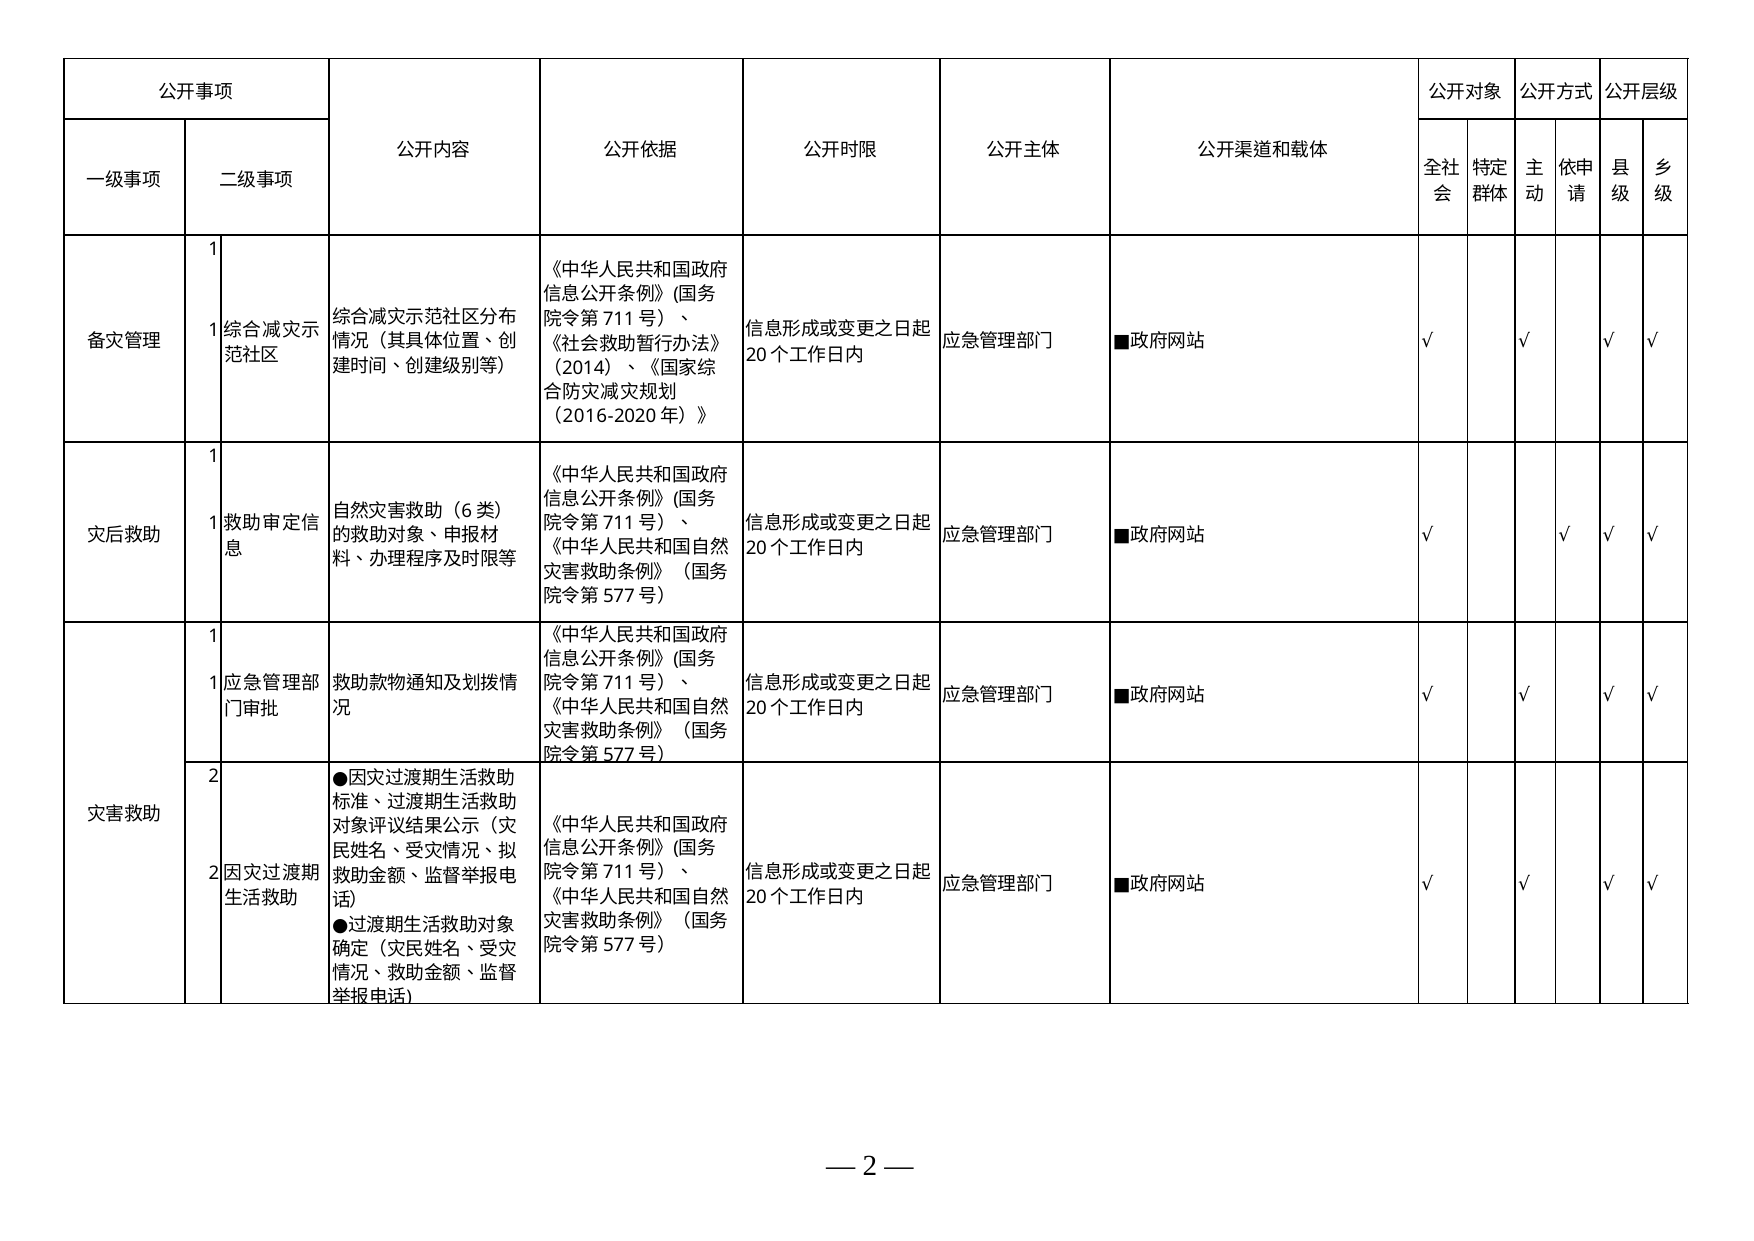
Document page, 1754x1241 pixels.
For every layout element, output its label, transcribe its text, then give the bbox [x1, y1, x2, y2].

table_cell 二级事项 [186, 120, 328, 234]
table_cell 乡 级 [1644, 120, 1687, 234]
table_cell √ [1644, 763, 1687, 1002]
table_cell 应急管理部门 [941, 763, 1109, 1002]
table_cell 救助款物通知及划拨情 况 [330, 623, 539, 761]
table_header 公开内容 [330, 59, 539, 234]
table_cell 信息形成或变更之日起 20个工作日内 [744, 236, 939, 441]
table_cell 1综合减灾示 范社区 [222, 236, 328, 441]
table_cell 主 动 [1516, 120, 1555, 234]
table_header 公开渠道和载体 [1111, 59, 1418, 234]
table_cell 《中华人民共和国政府信息公开条例》(国务院令第711号）、《中华人民共和国自然灾害救助条例》（国务院令第577号） [541, 443, 742, 621]
table_cell 备灾管理 [65, 236, 184, 441]
table_cell [1468, 623, 1514, 761]
table_cell 自然灾害救助（6类）的救助对象、申报材料、办理程序及时限等 [330, 443, 539, 621]
table_cell √ [1419, 763, 1467, 1002]
table_cell 应急管理部门 [941, 236, 1109, 441]
table_cell √ [1419, 443, 1467, 621]
table_cell √ [1644, 623, 1687, 761]
table_cell 《中华人民共和国政府信息公开条例》(国务院令第711号）、《社会救助暂行办法》 （2014）、《国家综合防灾减灾规划（2016-2020年）》 [541, 236, 742, 441]
table_cell √ [1419, 623, 1467, 761]
table_cell √ [1601, 763, 1642, 1002]
table_cell √ [1516, 236, 1555, 441]
table_cell 2 [186, 763, 220, 1002]
table_cell ■政府网站 [1111, 443, 1418, 621]
table_cell [1468, 763, 1514, 1002]
table_cell [1516, 443, 1555, 621]
table_cell 全社 会 [1419, 120, 1467, 234]
table_header 公开依据 [541, 59, 742, 234]
table_cell 1 [186, 236, 220, 441]
table_cell 2因灾过渡期 生活救助 [222, 763, 328, 1002]
table_cell √ [1601, 623, 1642, 761]
table_cell [1468, 443, 1514, 621]
table_cell 一级事项 [65, 120, 184, 234]
table_header 公开对象 [1419, 59, 1514, 118]
table_cell 综合减灾示范社区分布情况（其具体位置、创建时间、创建级别等） [330, 236, 539, 441]
table_cell [1556, 763, 1599, 1002]
table_cell 应急管理部门 [941, 443, 1109, 621]
table_cell 1应急管理部 门审批 [222, 623, 328, 761]
table_header 公开方式 [1516, 59, 1599, 118]
table_cell [1468, 236, 1514, 441]
table_header 公开主体 [941, 59, 1109, 234]
table_cell 灾后救助 [65, 443, 184, 621]
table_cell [541, 763, 742, 1002]
table_cell √ [1516, 623, 1555, 761]
table_cell √ [1419, 236, 1467, 441]
table_cell 信息形成或变更之日起 20个工作日内 [744, 623, 939, 761]
table_cell ■政府网站 [1111, 623, 1418, 761]
table_cell 特定 群体 [1468, 120, 1514, 234]
table_cell 1 [186, 623, 220, 761]
table_cell √ [1516, 763, 1555, 1002]
table_cell √ [1556, 443, 1599, 621]
table_cell 信息形成或变更之日起 20个工作日内 [744, 443, 939, 621]
table_header 公开层级 [1601, 59, 1687, 118]
table_cell ■政府网站 [1111, 236, 1418, 441]
table_cell 县 级 [1601, 120, 1642, 234]
text — 2 — [826, 1148, 1754, 1181]
table_cell 信息形成或变更之日起 20个工作日内 [744, 763, 939, 1002]
table_cell 灾害救助 [65, 623, 184, 1002]
table_cell ●因灾过渡期生活救助标准、过渡期生活救助对象评议结果公示（灾民姓名、受灾情况、拟救助金额、监督举报电话） ●过渡期生活救助对象确定（灾民姓名、受灾情况、救助金额、监督举报电话) [330, 763, 539, 1002]
table_cell √ [1644, 236, 1687, 441]
table_cell 1 [186, 443, 220, 621]
table_cell 1救助审定信 息 [222, 443, 328, 621]
table_cell 应急管理部门 [941, 623, 1109, 761]
table_cell √ [1644, 443, 1687, 621]
table_header 公开时限 [744, 59, 939, 234]
table_cell √ [1601, 443, 1642, 621]
table_cell ■政府网站 [1111, 763, 1418, 1002]
table_header 公开事项 [65, 59, 328, 118]
table_cell 依申 请 [1556, 120, 1599, 234]
table_cell 《中华人民共和国政府信息公开条例》(国务院令第711号）、《中华人民共和国自然灾害救助条例》（国务院令第577号） [541, 623, 742, 761]
table_cell [1556, 236, 1599, 441]
table_cell [1556, 623, 1599, 761]
table_cell √ [1601, 236, 1642, 441]
